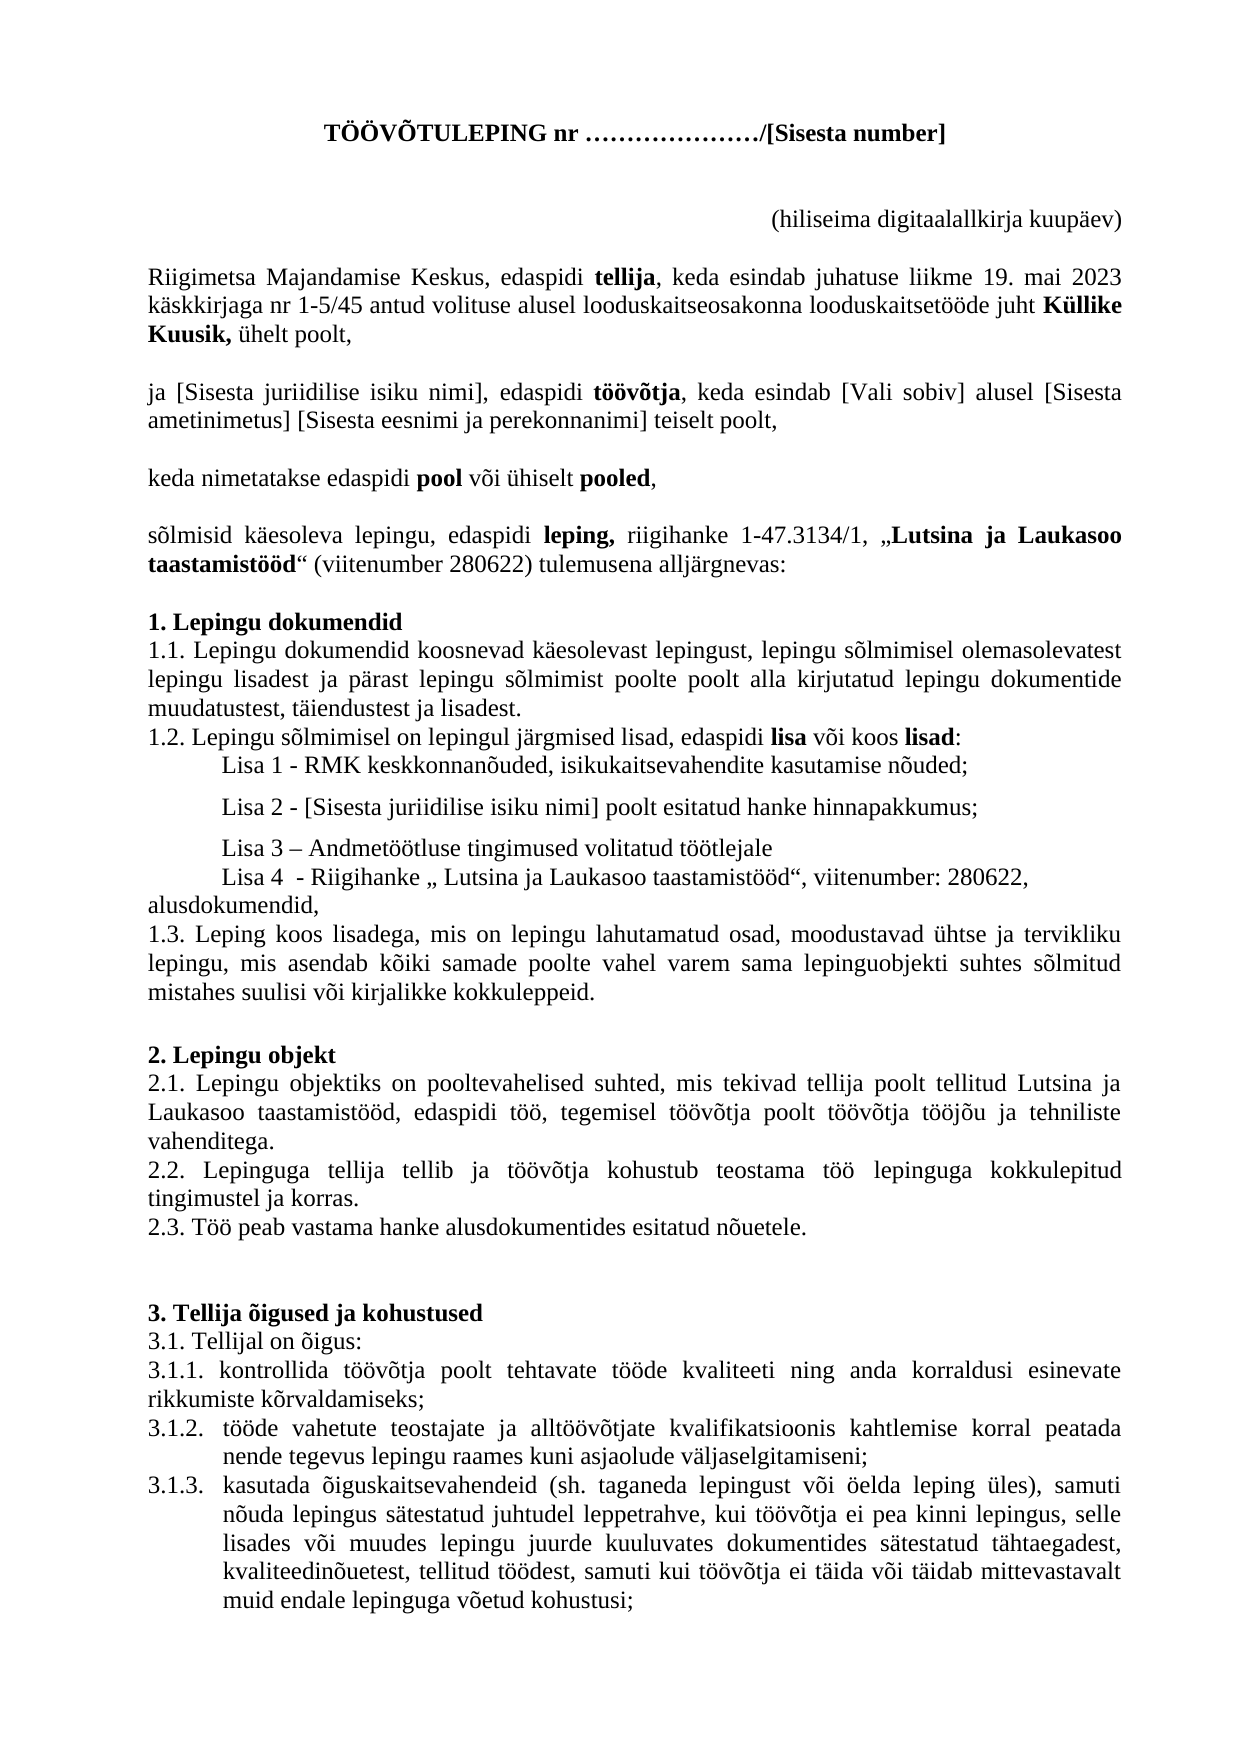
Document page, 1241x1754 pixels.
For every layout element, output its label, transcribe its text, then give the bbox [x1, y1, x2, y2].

text sõlmisid käesoleva lepingu, edaspidi leping, 1-47.3134/1, „Lutsina ja Laukasoo taastamistööd“ (viitenumber 280622) tulemusena alljärgnevas: [148, 521, 1122, 578]
text TÖÖVÕTULEPING nr …………………/ [148, 118, 1122, 147]
text 3.1. Tellijal on õigus: [148, 1326, 1122, 1355]
text 2.3. Töö peab vastama hanke alusdokumentides esitatud nõuetele. [148, 1212, 1122, 1241]
text Lisa 2 - poolt esitatud hanke hinnapakkumus; [207, 792, 1122, 821]
list kasutada õiguskaitsevahendeid (sh. taganeda lepingust või öelda leping üles), samuti nõuda lepingus sätestatud juhtudel leppetrahve, kui töövõtja ei pea kinni lepingus, selle lisades või muudes lepingu juurde kuuluvates dokumentides sätestatud tähtaegadest, kvaliteedinõuetest, tellitud töödest, samuti kui töövõtja ei täida või täidab mittevastavalt muid endale lepinguga võetud kohustusi; [148, 1470, 1122, 1614]
text Lisa 1 - RMK keskkonnanõuded, isikukaitsevahendite kasutamise nõuded; [207, 751, 1122, 779]
text keda nimetatakse edaspidi pool või ühiselt pooled, [148, 463, 1122, 492]
text Riigimetsa Majandamise Keskus, edaspidi tellija, keda esindab juhatuse liikme 19. mai 2023 käskkirjaga nr 1-5/45 antud volituse alusel looduskaitseosakonna looduskaitsetööde juht Küllike Kuusik, ühelt poolt, [148, 262, 1122, 348]
text 1.3. Leping koos lisadega, mis on lepingu lahutamatud osad, moodustavad ühtse ja tervikliku lepingu, mis asendab kõiki samade poolte vahel varem sama lepinguobjekti suhtes sõlmitud mistahes suulisi või kirjalikke kokkuleppeid. [148, 919, 1122, 1006]
text 3. Tellija õigused ja kohustused [148, 1298, 1122, 1326]
text 2.2. Lepinguga tellija tellib ja töövõtja kohustub teostama töö lepinguga kokkulepitud tingimustel ja korras. [148, 1155, 1122, 1212]
text 2. Lepingu objekt [148, 1040, 1122, 1068]
subtitle 2.1. Lepingu objektiks on pooltevahelised suhted, mis tekivad tellija poolt tellitud Lutsina ja Laukasoo taastamistööd, edaspidi töö, tegemisel töövõtja poolt töövõtja tööjõu ja tehniliste vahenditega. [148, 1068, 1122, 1155]
text ja edaspidi töövõtja, keda esindab alusel teiselt poolt, [148, 377, 1122, 434]
text 1.2. Lepingu sõlmimisel on lepingul järgmised lisad, edaspidi lisa või koos lisad: [148, 722, 1122, 751]
text Lisa 3 – Andmetöötluse tingimused volitatud töötlejale [148, 833, 1122, 862]
text (hiliseima digitaalallkirja kuupäev) [148, 204, 1122, 233]
list tööde vahetute teostajate ja alltöövõtjate kvalifikatsioonis kahtlemise korral peatada nende tegevus lepingu raames kuni asjaolude väljaselgitamiseni; [148, 1413, 1122, 1470]
text 3.1.1. kontrollida töövõtja poolt tehtavate tööde kvaliteeti ning anda korraldusi esinevate rikkumiste kõrvaldamiseks; [148, 1355, 1122, 1413]
text 1.1. Lepingu dokumendid koosnevad käesolevast lepingust, lepingu sõlmimisel olemasolevatest lepingu lisadest ja pärast lepingu sõlmimist poolte poolt alla kirjutatud lepingu dokumentide muudatustest, täiendustest ja lisadest. [148, 636, 1122, 722]
text 1. Lepingu dokumendid [148, 607, 1122, 636]
text Lisa 4 - Riigihanke „ Lutsina ja Laukasoo taastamistööd“, viitenumber: 280622, alusdokumendid, [148, 862, 1122, 919]
